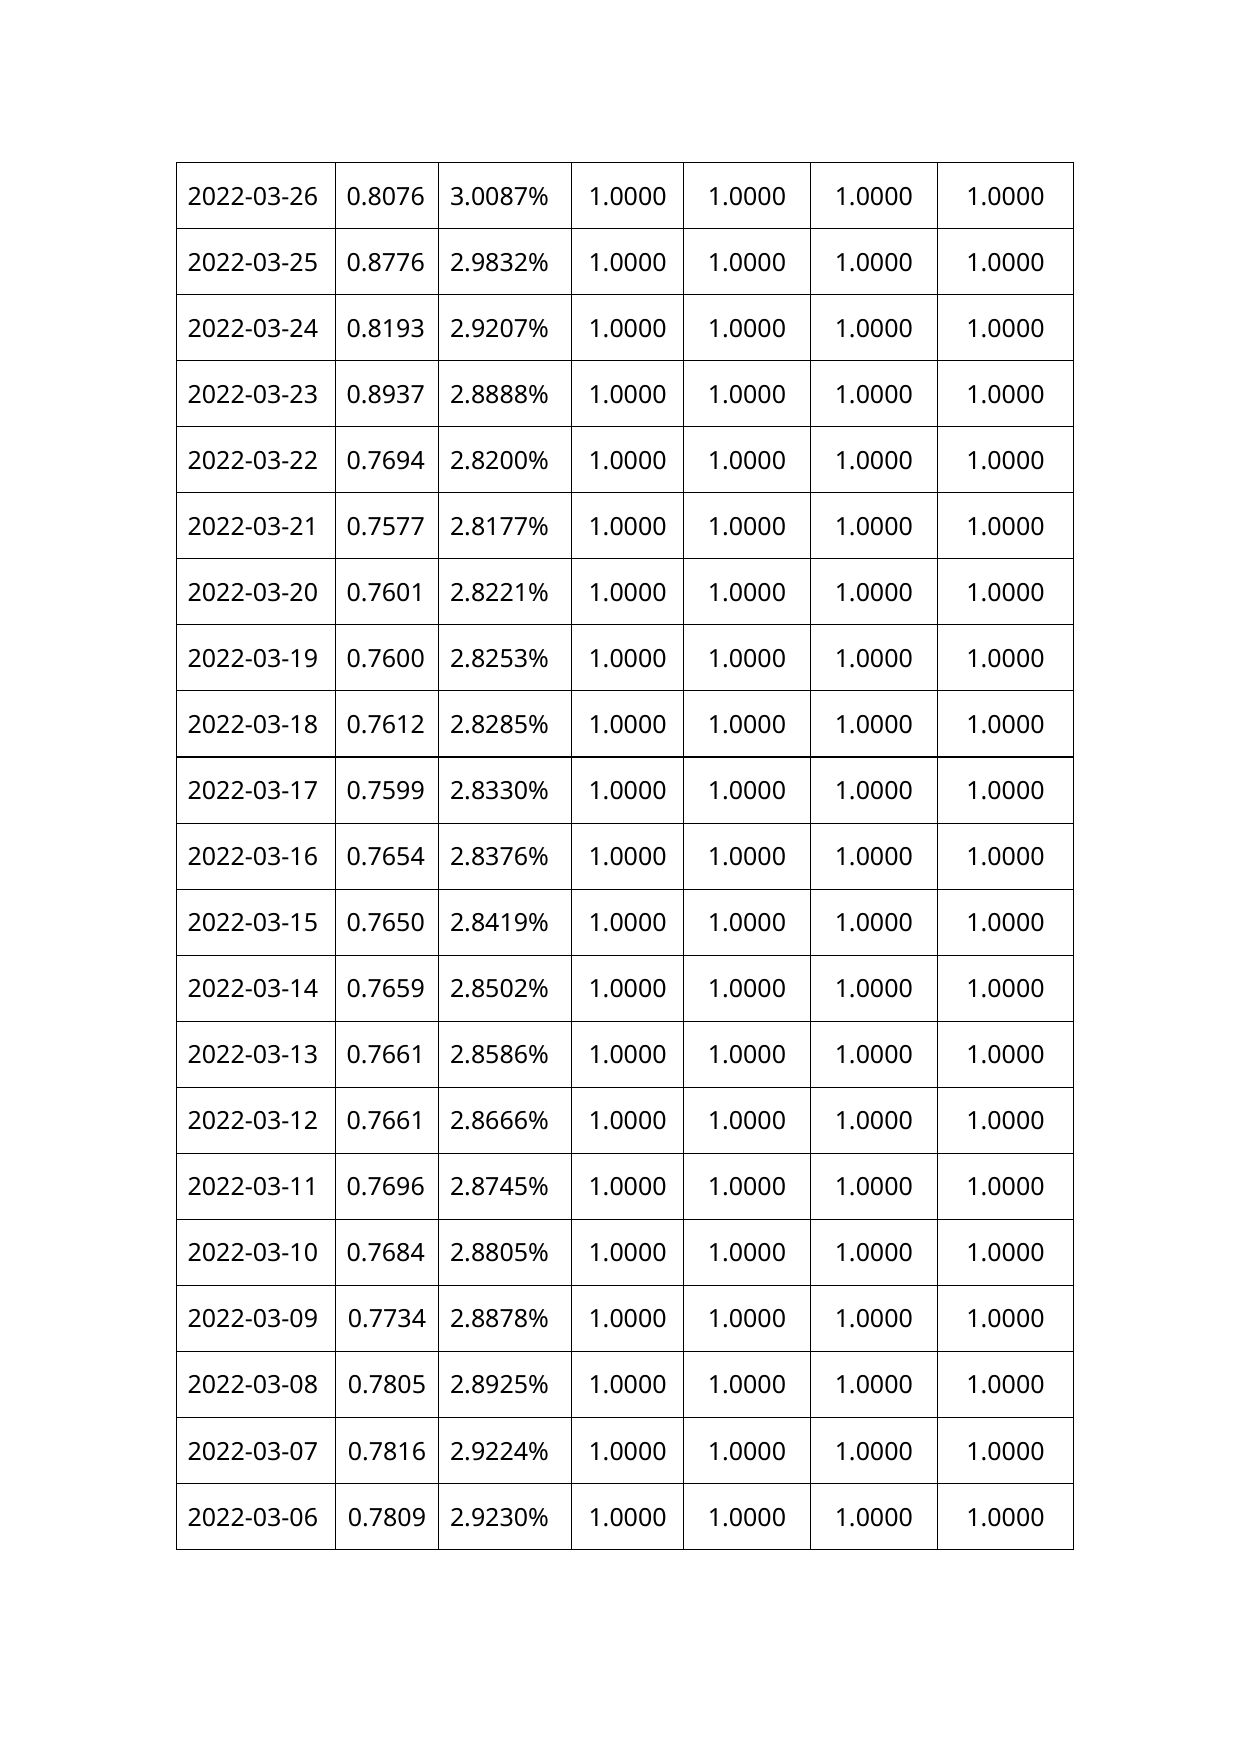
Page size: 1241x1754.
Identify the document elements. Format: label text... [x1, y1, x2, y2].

table_cell 1.0000 [811, 625, 937, 690]
table_cell 1.0000 [811, 1286, 937, 1351]
table_cell 0.7654 [336, 824, 438, 888]
table_cell 1.0000 [938, 1154, 1073, 1219]
table_cell 1.0000 [811, 163, 937, 228]
table_cell 1.0000 [938, 229, 1073, 294]
table_cell 2.8745% [439, 1154, 571, 1219]
table_cell 2.8285% [439, 691, 571, 756]
table_cell 0.7601 [336, 559, 438, 624]
table_cell 1.0000 [938, 427, 1073, 492]
table_cell 2022-03-14 [177, 956, 335, 1021]
table_cell 2022-03-11 [177, 1154, 335, 1219]
table_cell 1.0000 [938, 1484, 1073, 1549]
table_cell 1.0000 [684, 1484, 810, 1549]
table_cell 1.0000 [938, 559, 1073, 624]
table_cell 3.0087% [439, 163, 571, 228]
table_cell 1.0000 [938, 1088, 1073, 1153]
table_cell 1.0000 [572, 758, 683, 822]
table_cell 1.0000 [938, 1286, 1073, 1351]
table_cell 2022-03-09 [177, 1286, 335, 1351]
table_cell 1.0000 [811, 890, 937, 954]
table_cell 0.8076 [336, 163, 438, 228]
table_cell 0.7661 [336, 1088, 438, 1153]
table_cell 1.0000 [938, 625, 1073, 690]
table_cell 1.0000 [572, 559, 683, 624]
table_cell 2.8177% [439, 493, 571, 558]
table_cell 1.0000 [938, 691, 1073, 756]
table_cell 1.0000 [938, 493, 1073, 558]
table_cell 2.9207% [439, 295, 571, 360]
table_cell 1.0000 [811, 1418, 937, 1483]
table_cell 1.0000 [572, 824, 683, 888]
table_cell 1.0000 [572, 229, 683, 294]
table_cell 2.8253% [439, 625, 571, 690]
table_cell 1.0000 [684, 361, 810, 426]
table_cell 2.8666% [439, 1088, 571, 1153]
table_cell 0.7696 [336, 1154, 438, 1219]
table_cell 2022-03-13 [177, 1022, 335, 1087]
table_cell 2022-03-07 [177, 1418, 335, 1483]
table_cell 1.0000 [938, 824, 1073, 888]
table_cell 2022-03-19 [177, 625, 335, 690]
table_cell 2.8221% [439, 559, 571, 624]
table_cell 2022-03-17 [177, 758, 335, 822]
table_cell 2022-03-18 [177, 691, 335, 756]
table_cell 1.0000 [572, 956, 683, 1021]
table_cell 1.0000 [572, 427, 683, 492]
table_cell 0.7577 [336, 493, 438, 558]
table_cell 1.0000 [811, 691, 937, 756]
table_cell 2.8888% [439, 361, 571, 426]
table_cell 1.0000 [811, 1352, 937, 1417]
table_cell 0.8776 [336, 229, 438, 294]
table_cell 1.0000 [572, 1286, 683, 1351]
table_cell 2022-03-26 [177, 163, 335, 228]
table_cell 1.0000 [811, 956, 937, 1021]
table_cell 0.8193 [336, 295, 438, 360]
table_cell 0.7684 [336, 1220, 438, 1285]
table_cell 1.0000 [938, 361, 1073, 426]
table_cell 2022-03-24 [177, 295, 335, 360]
table_cell 1.0000 [572, 1484, 683, 1549]
table_cell 1.0000 [572, 691, 683, 756]
table_cell 1.0000 [684, 1154, 810, 1219]
table_cell 0.7816 [336, 1418, 438, 1483]
table_cell 2.8878% [439, 1286, 571, 1351]
table_cell 1.0000 [684, 163, 810, 228]
table_cell 0.7599 [336, 758, 438, 822]
table_cell 1.0000 [938, 1220, 1073, 1285]
table_cell 1.0000 [684, 1352, 810, 1417]
table_cell 2022-03-10 [177, 1220, 335, 1285]
table_cell 1.0000 [811, 427, 937, 492]
table_cell 1.0000 [684, 1418, 810, 1483]
table_cell 1.0000 [684, 493, 810, 558]
table_cell 1.0000 [572, 493, 683, 558]
table_cell 1.0000 [572, 295, 683, 360]
table_cell 2.9230% [439, 1484, 571, 1549]
table_cell 2022-03-08 [177, 1352, 335, 1417]
table_cell 1.0000 [572, 1154, 683, 1219]
table_cell 2.8586% [439, 1022, 571, 1087]
table_cell 2022-03-22 [177, 427, 335, 492]
table_cell 1.0000 [684, 824, 810, 888]
table_cell 1.0000 [811, 1022, 937, 1087]
table_cell 2.8502% [439, 956, 571, 1021]
table_cell 1.0000 [811, 824, 937, 888]
table_cell 1.0000 [938, 1022, 1073, 1087]
table_cell 1.0000 [811, 295, 937, 360]
table_cell 1.0000 [811, 229, 937, 294]
table_cell 1.0000 [811, 361, 937, 426]
table_cell 1.0000 [811, 1154, 937, 1219]
table_cell 0.7694 [336, 427, 438, 492]
table_cell 2.8200% [439, 427, 571, 492]
table_cell 0.7805 [336, 1352, 438, 1417]
table_cell 1.0000 [938, 890, 1073, 954]
table_cell 2022-03-15 [177, 890, 335, 954]
table_cell 2022-03-20 [177, 559, 335, 624]
table_cell 2.8419% [439, 890, 571, 954]
table_cell 0.7612 [336, 691, 438, 756]
table_cell 1.0000 [572, 1352, 683, 1417]
table_cell 0.7650 [336, 890, 438, 954]
table_cell 1.0000 [684, 1088, 810, 1153]
table_cell 0.7809 [336, 1484, 438, 1549]
table_cell 1.0000 [938, 758, 1073, 822]
table_cell 1.0000 [684, 559, 810, 624]
table_cell 1.0000 [811, 1220, 937, 1285]
table_cell 1.0000 [572, 163, 683, 228]
table_cell 1.0000 [811, 1088, 937, 1153]
table_cell 1.0000 [684, 1022, 810, 1087]
table_cell 1.0000 [572, 1220, 683, 1285]
table_cell 0.7600 [336, 625, 438, 690]
table_cell 1.0000 [938, 956, 1073, 1021]
table_cell 1.0000 [684, 890, 810, 954]
table_cell 1.0000 [572, 1418, 683, 1483]
table_cell 0.8937 [336, 361, 438, 426]
table_cell 2.8925% [439, 1352, 571, 1417]
table_cell 2022-03-21 [177, 493, 335, 558]
table_cell 2.8805% [439, 1220, 571, 1285]
table_cell 1.0000 [811, 559, 937, 624]
table_cell 0.7661 [336, 1022, 438, 1087]
table_cell 1.0000 [684, 956, 810, 1021]
table_cell 1.0000 [684, 295, 810, 360]
table_cell 1.0000 [684, 758, 810, 822]
table_cell 2.8330% [439, 758, 571, 822]
table_cell 2.9224% [439, 1418, 571, 1483]
table_cell 2022-03-25 [177, 229, 335, 294]
table_cell 2022-03-12 [177, 1088, 335, 1153]
table_cell 1.0000 [684, 427, 810, 492]
table_cell 2022-03-23 [177, 361, 335, 426]
table_cell 2.9832% [439, 229, 571, 294]
table_cell 1.0000 [684, 625, 810, 690]
table_cell 1.0000 [684, 1286, 810, 1351]
table_cell 1.0000 [811, 1484, 937, 1549]
table_cell 1.0000 [684, 1220, 810, 1285]
table_cell 1.0000 [684, 691, 810, 756]
table_cell 2022-03-06 [177, 1484, 335, 1549]
table_cell 1.0000 [938, 163, 1073, 228]
table_cell 1.0000 [572, 361, 683, 426]
table_cell 1.0000 [572, 890, 683, 954]
table_cell 1.0000 [938, 295, 1073, 360]
table_cell 1.0000 [684, 229, 810, 294]
table_cell 0.7734 [336, 1286, 438, 1351]
table_cell 1.0000 [811, 493, 937, 558]
table_cell 1.0000 [938, 1352, 1073, 1417]
table_cell 2022-03-16 [177, 824, 335, 888]
table_cell 1.0000 [938, 1418, 1073, 1483]
table_cell 0.7659 [336, 956, 438, 1021]
table_cell 1.0000 [572, 1022, 683, 1087]
table_cell 1.0000 [572, 625, 683, 690]
table_cell 2.8376% [439, 824, 571, 888]
table_cell 1.0000 [811, 758, 937, 822]
table_cell 1.0000 [572, 1088, 683, 1153]
